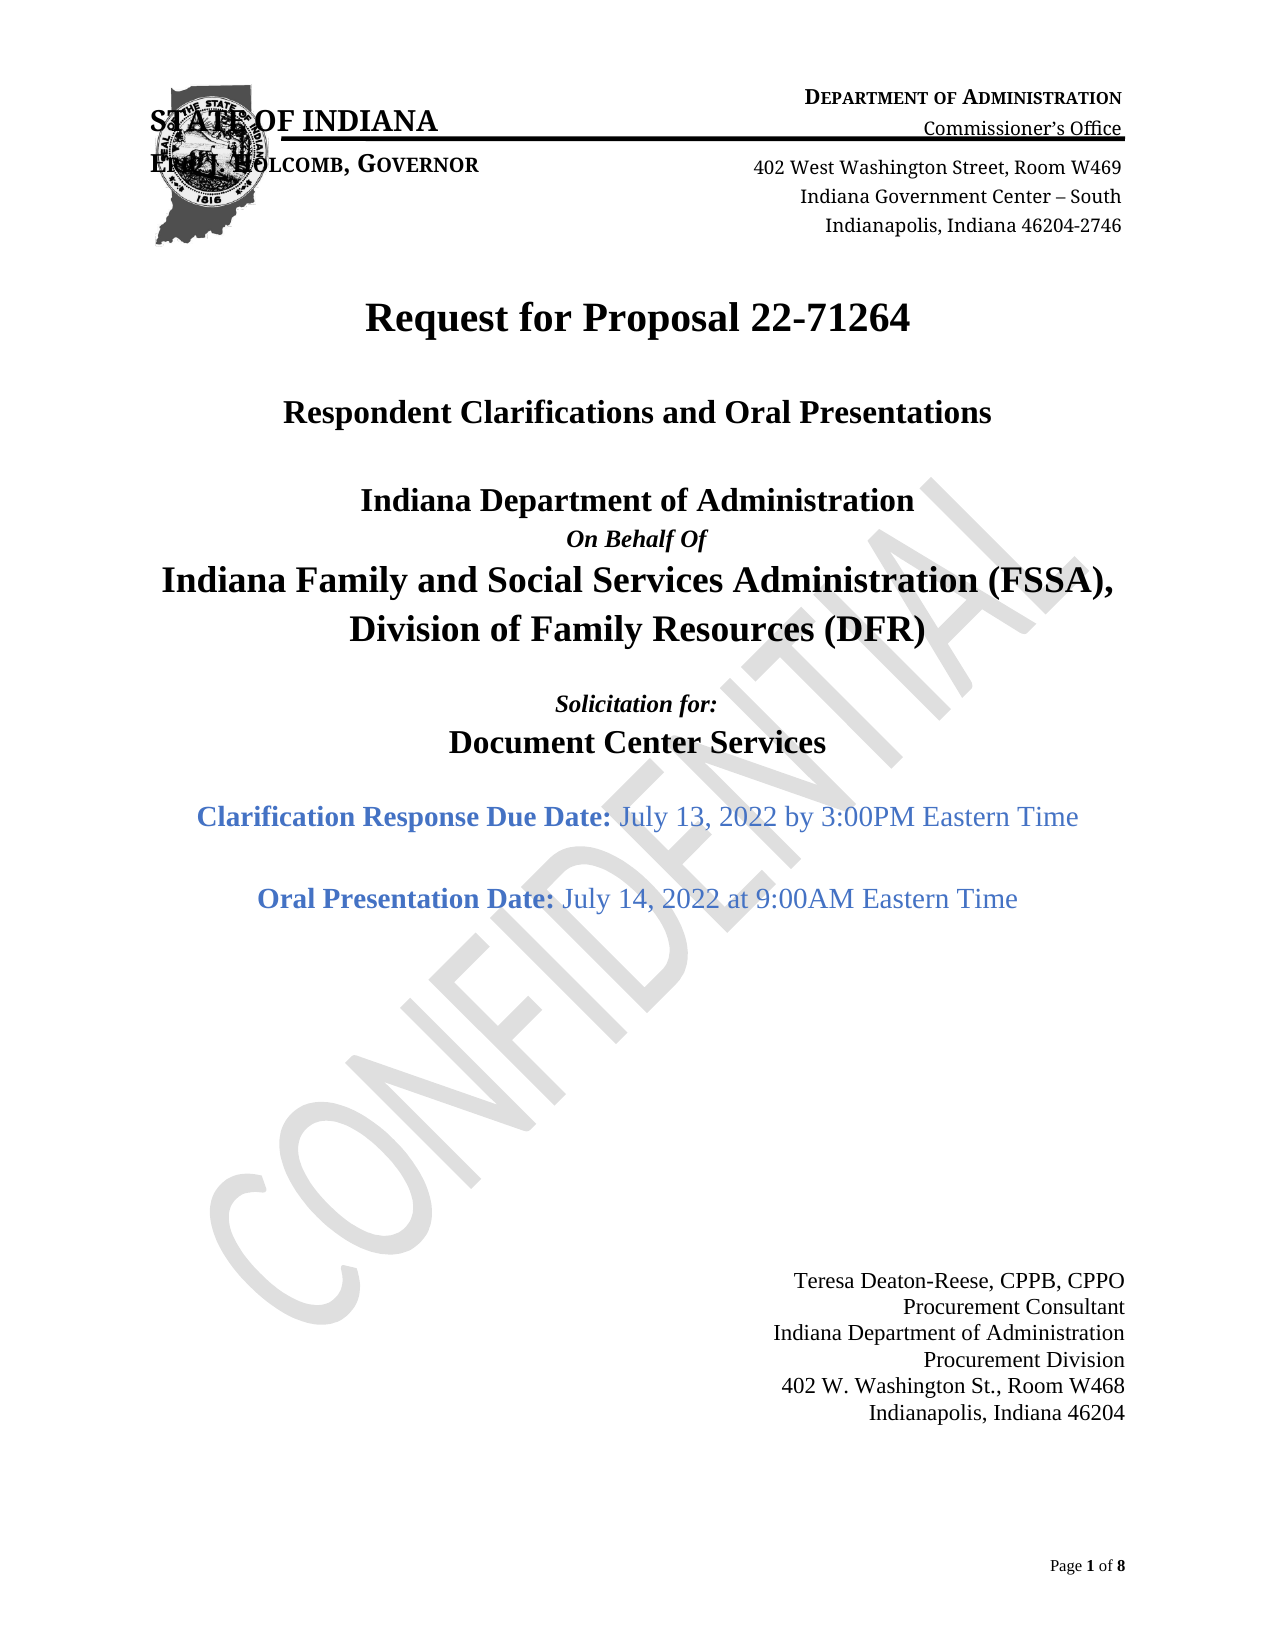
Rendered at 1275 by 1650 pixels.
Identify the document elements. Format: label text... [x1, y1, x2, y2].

text Indianapolis, Indiana 46204 [150, 1398, 1125, 1425]
text Clarification Response Due Date: July 13, 2022 by 3:00PM Eastern Time [150, 799, 1125, 832]
text Procurement Division [150, 1346, 1125, 1372]
text On Behalf Of [150, 524, 1125, 553]
text Respondent Clarifications and Oral Presentations [150, 392, 1125, 430]
text Indiana Family and Social Services Administration (FSSA), [150, 557, 1125, 600]
text Indiana Department of Administration [150, 480, 1125, 518]
text 402 W. Washington St., Room W468 [150, 1372, 1125, 1398]
text Solicitation for: [150, 689, 1125, 718]
text Procurement Consultant [150, 1293, 1125, 1319]
text Document Center Services [150, 722, 1125, 761]
picture [153, 120, 162, 129]
text Division of Family Resources (DFR) [150, 607, 1125, 650]
text Teresa Deaton-Reese, CPPB, CPPO [150, 1267, 1125, 1293]
text Request for Proposal 22-71264 [150, 293, 1125, 341]
picture [153, 74, 271, 255]
text Oral Presentation Date: July 14, 2022 at 9:00AM Eastern Time [150, 881, 1125, 915]
text Indiana Department of Administration [150, 1319, 1125, 1346]
picture [260, 112, 269, 129]
